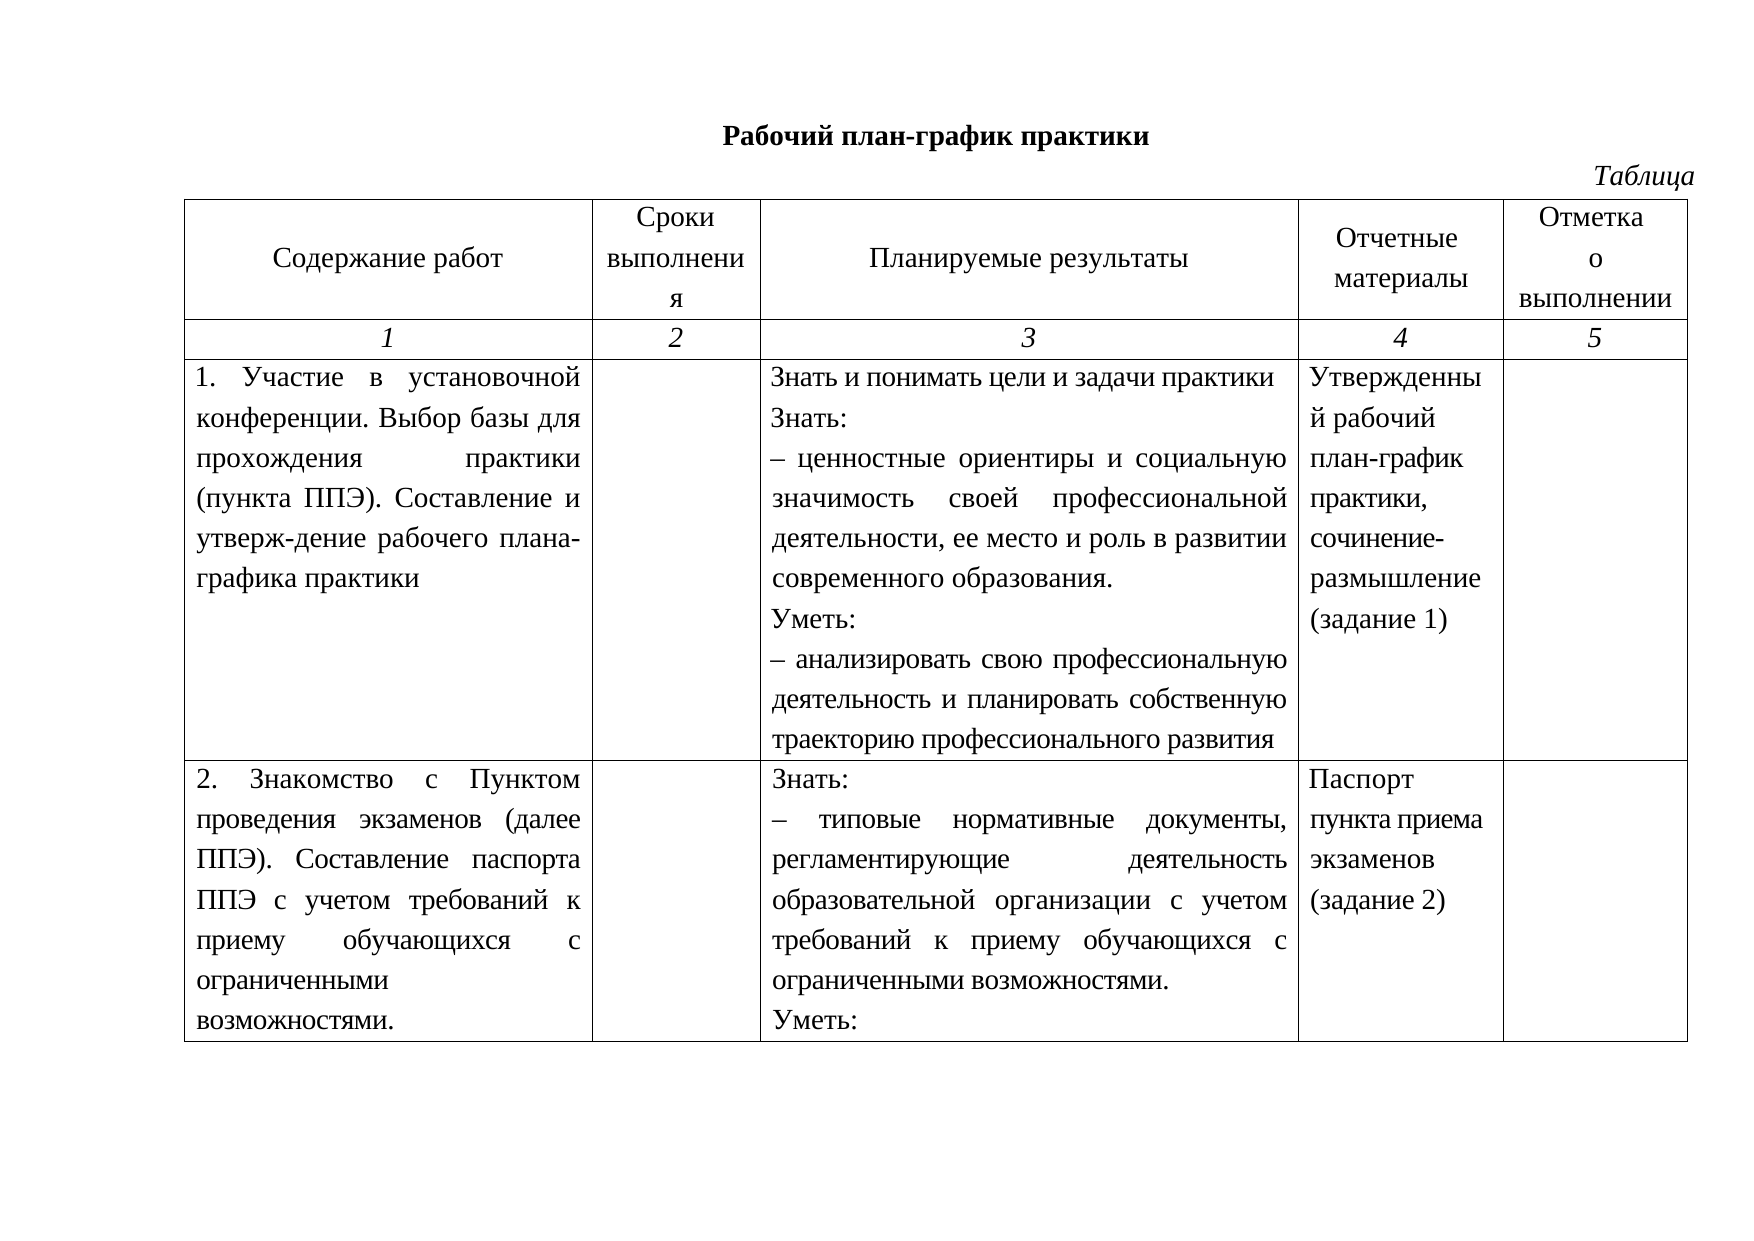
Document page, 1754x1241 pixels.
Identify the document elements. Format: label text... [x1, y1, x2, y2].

table_cell Знать и понимать цели и задачи практики Знать: – ценностные ориентиры и социальную значимость своей профессиональной деятельности, ее место и роль в развитии современного образования. Уметь: – анализировать свою профессиональную деятельность и планировать собственную траекторию профессионального развития [761, 360, 1298, 760]
subtitle Рабочий план-график практики [177, 118, 1695, 152]
table_cell 3 [761, 320, 1298, 358]
table_cell 1 [185, 320, 592, 358]
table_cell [1299, 761, 1503, 1041]
table_header Содержание работ [185, 200, 592, 319]
table_cell 2 [593, 320, 760, 358]
table_header Отчетные материалы [1299, 200, 1503, 319]
table_cell [593, 360, 760, 760]
table_cell 5 [1504, 320, 1687, 358]
table_cell 1. Участие в установочной конференции. Выбор базы для прохождения практики (пункта ППЭ). Составление и утверж-дение рабочего плана-графика практики [185, 360, 592, 760]
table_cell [185, 761, 592, 1041]
table_header Сроки выполнения [593, 200, 760, 319]
text Таблица [177, 158, 1695, 192]
table_header Планируемые результаты [761, 200, 1298, 319]
table_cell Утвержденный рабочий план-график практики, сочинение-размышление (задание 1) [1299, 360, 1503, 760]
table_cell 4 [1299, 320, 1503, 358]
table_cell [593, 761, 760, 1041]
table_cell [761, 761, 1298, 1041]
table_cell [1504, 360, 1687, 760]
table_cell [1504, 761, 1687, 1041]
table_header Отметка о выполнении [1504, 200, 1687, 319]
